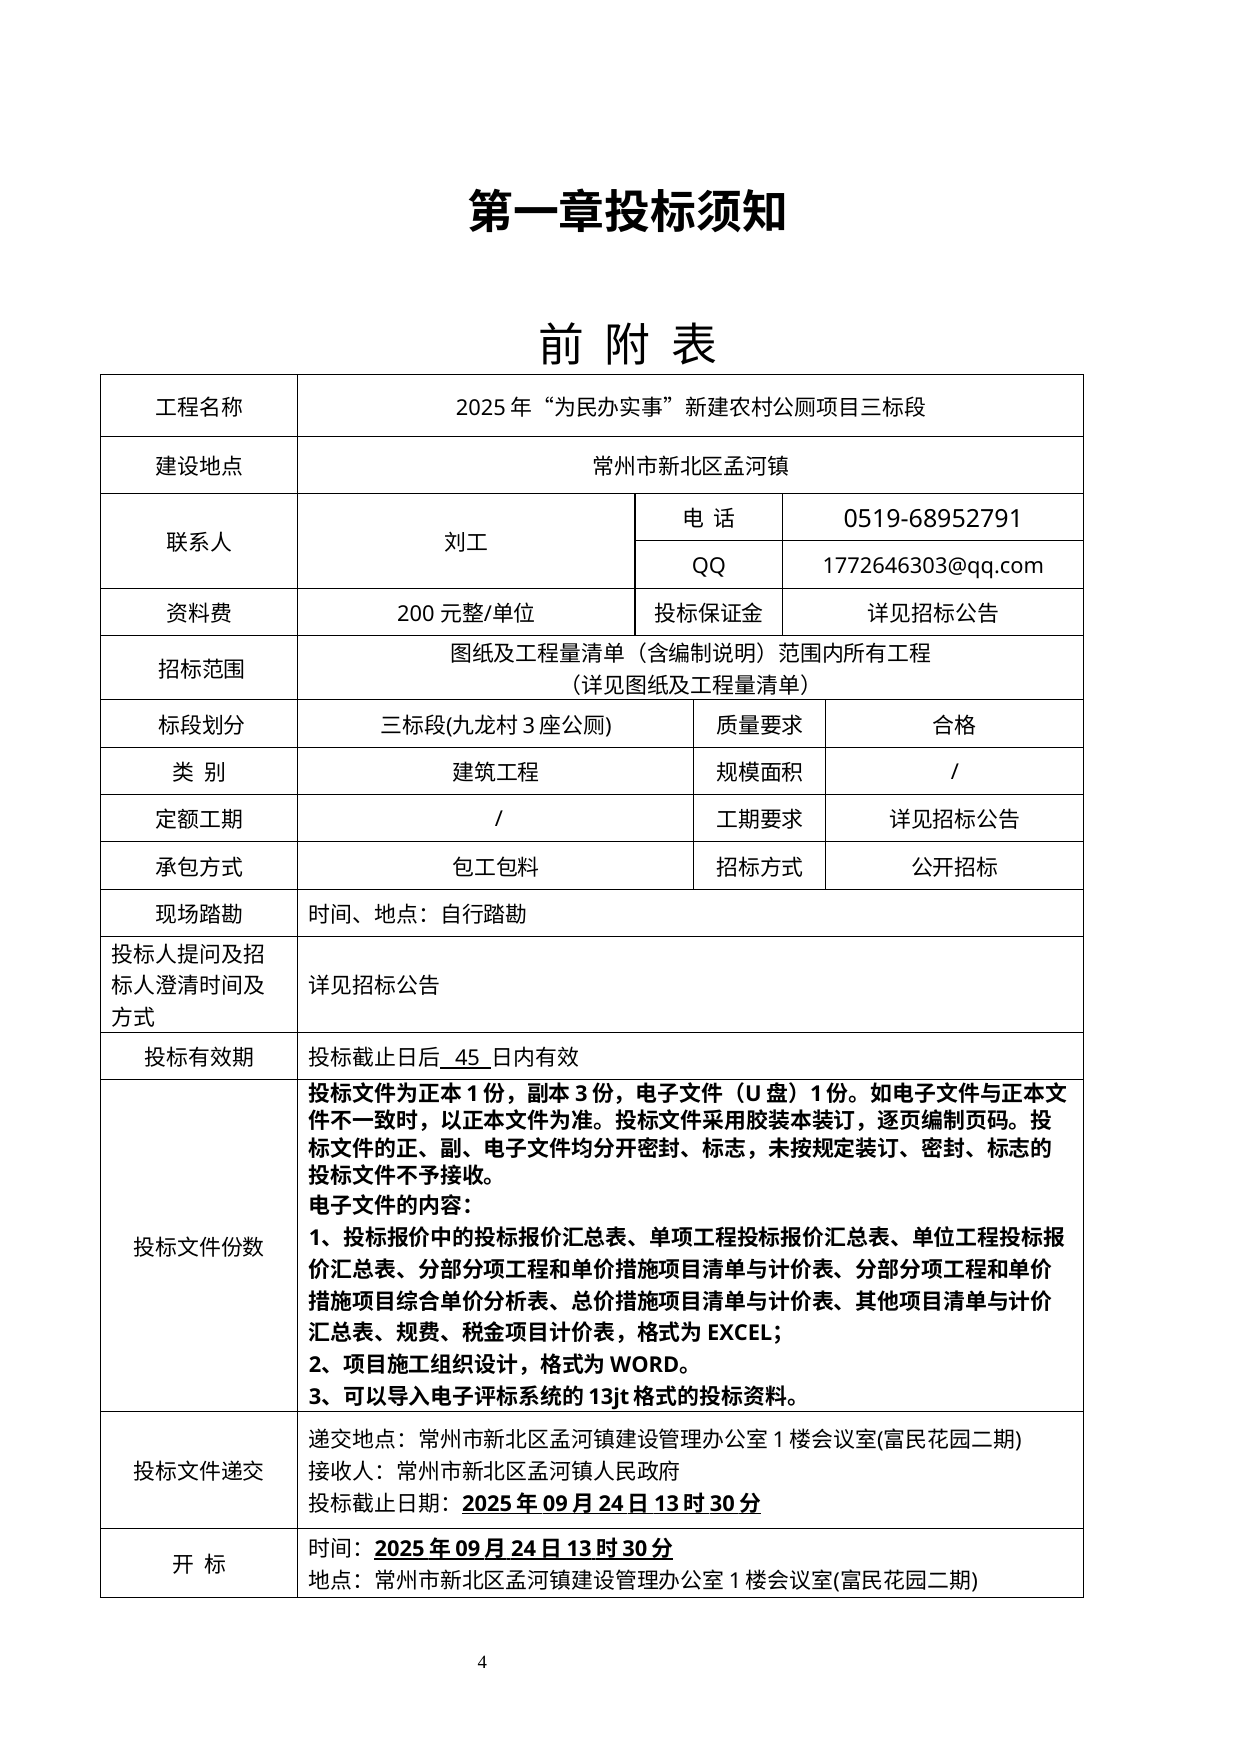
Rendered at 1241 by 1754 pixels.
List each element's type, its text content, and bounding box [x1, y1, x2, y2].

table_cell 投标文件份数 [101, 1080, 297, 1411]
table_cell 联系人 [101, 494, 297, 588]
table_cell 建设地点 [101, 437, 297, 493]
table_cell 定额工期 [101, 795, 297, 841]
table_cell 投标保证金 [636, 589, 782, 635]
table_cell 详见招标公告 [783, 589, 1083, 635]
table_cell 质量要求 [694, 700, 825, 747]
table_cell 规模面积 [694, 748, 825, 794]
table_cell 承包方式 [101, 842, 297, 888]
table_cell 0519-68952791 [783, 494, 1083, 540]
text 第一章投标须知 [133, 175, 1122, 242]
table_cell 工期要求 [694, 795, 825, 841]
table_cell 开 标 [101, 1529, 297, 1597]
table_cell 刘工 [298, 494, 634, 588]
table_cell 投标文件递交 [101, 1412, 297, 1528]
table_cell 三标段(九龙村3座公厕) [298, 700, 693, 747]
table_cell 资料费 [101, 589, 297, 635]
table_cell 招标方式 [694, 842, 825, 888]
table_cell 投标有效期 [101, 1033, 297, 1079]
table_header 工程名称 [101, 375, 297, 436]
table_cell 投标截止日后 45 日内有效 [298, 1033, 1083, 1079]
table_cell 常州市新北区孟河镇 [298, 437, 1083, 493]
table_cell 时间：2025年09月24日13时30分 地点：常州市新北区孟河镇建设管理办公室1楼会议室(富民花园二期) [298, 1529, 1083, 1597]
table_cell 现场踏勘 [101, 890, 297, 936]
table_header 2025年“为民办实事”新建农村公厕项目三标段 [298, 375, 1083, 436]
table_cell 合格 [826, 700, 1083, 747]
table_cell 包工包料 [298, 842, 693, 888]
text 前 附 表 [133, 308, 1122, 374]
table_cell 标段划分 [101, 700, 297, 747]
table_cell 200 元整/单位 [298, 589, 634, 635]
table_cell / [826, 748, 1083, 794]
table_cell 详见招标公告 [298, 937, 1083, 1032]
table_cell / [298, 795, 693, 841]
table_cell 投标文件为正本1份，副本3份，电子文件（U盘）1份。如电子文件与正本文件不一致时，以正本文件为准。投标文件采用胶装本装订，逐页编制页码。投标文件的正、副、电子文件均分开密封、标志，未按规定装订、密封、标志的投标文件不予接收。 电子文件的内容： 1、投标报价中的投标报价汇总表、单项工程投标报价汇总表、单位工程投标报价汇总表、分部分项工程和单价措施项目清单与计价表、分部分项工程和单价措施项目综合单价分析表、总价措施项目清单与计价表、其他项目清单与计价汇总表、规费、税金项目计价表，格式为EXCEL； 2、项目施工组织设计，格式为WORD。 3、可以导入电子评标系统的13jt格式的投标资料。 [298, 1080, 1083, 1411]
table_cell 详见招标公告 [826, 795, 1083, 841]
table_cell 类 别 [101, 748, 297, 794]
table_cell QQ [636, 541, 782, 588]
table_cell 1772646303@qq.com [783, 541, 1083, 588]
table_cell 递交地点：常州市新北区孟河镇建设管理办公室1楼会议室(富民花园二期) 接收人：常州市新北区孟河镇人民政府 投标截止日期：2025年09月24日13时30分 [298, 1412, 1083, 1528]
table_cell 公开招标 [826, 842, 1083, 888]
table_cell 投标人提问及招标人澄清时间及方式 [101, 937, 297, 1032]
table_cell 电 话 [636, 494, 782, 540]
table_cell 图纸及工程量清单（含编制说明）范围内所有工程 （详见图纸及工程量清单） [298, 636, 1083, 699]
table_cell 时间、地点：自行踏勘 [298, 890, 1083, 936]
table_cell 建筑工程 [298, 748, 693, 794]
table_cell 招标范围 [101, 636, 297, 699]
